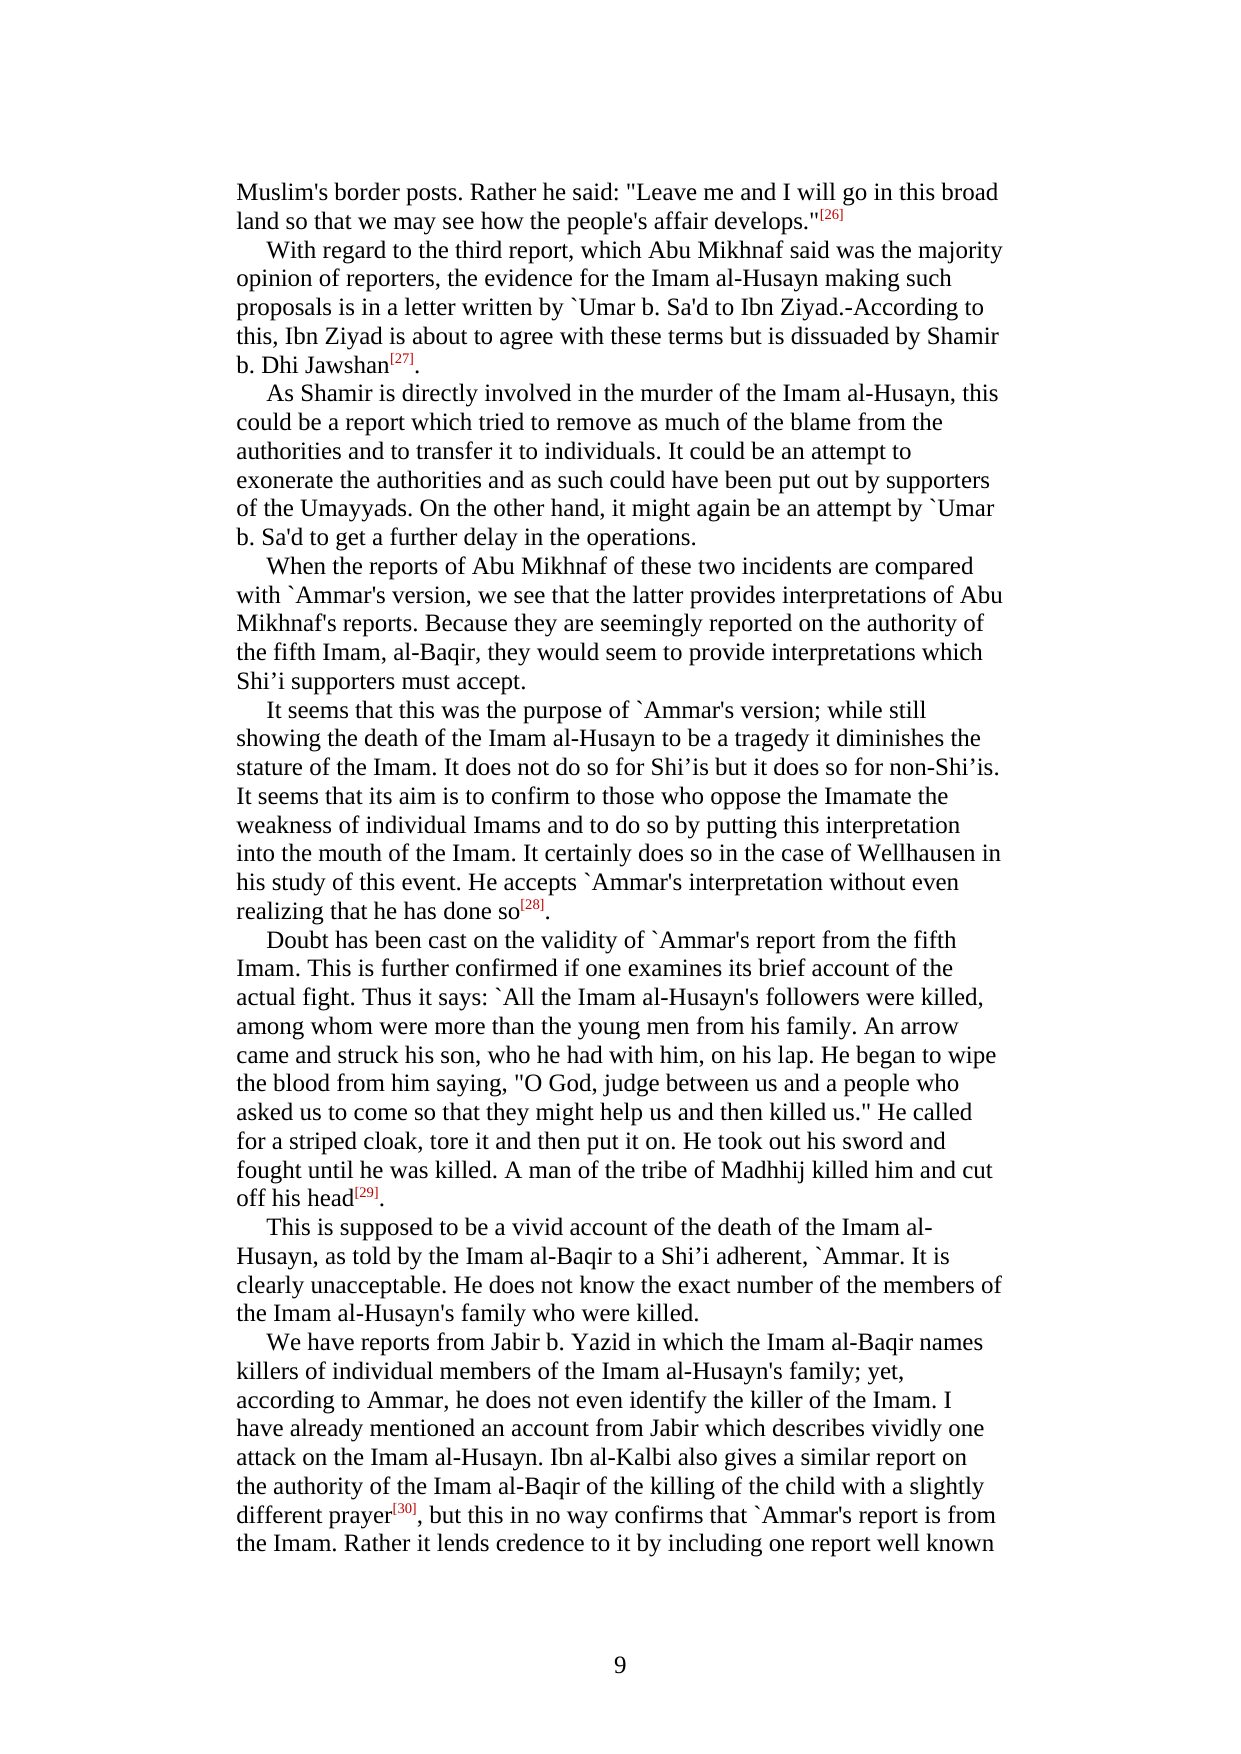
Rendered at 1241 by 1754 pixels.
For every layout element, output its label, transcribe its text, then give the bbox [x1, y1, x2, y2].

text This is supposed to be a vivid account of the death of the Imam al-Husayn, as told by the Imam al-Baqir to a Shi’i adherent, `Ammar. It is clearly unacceptable. He does not know the exact number of the members of the Imam al-Husayn's family who were killed. [236, 1212, 1004, 1327]
text With regard to the third report, which Abu Mikhnaf said was the majority opinion of reporters, the evidence for the Imam al-Husayn making such proposals is in a letter written by `Umar b. Sa'd to Ibn Ziyad.-According to this, Ibn Ziyad is about to agree with these terms but is dissuaded by Shamir b. Dhi Jawshan[27]. [236, 235, 1004, 378]
text When the reports of Abu Mikhnaf of these two incidents are compared with `Ammar's version, we see that the latter provides interpretations of Abu Mikhnaf's reports. Because they are seemingly reported on the authority of the fifth Imam, al-Baqir, they would seem to provide interpretations which Shi’i supporters must accept. [236, 551, 1004, 695]
text As Shamir is directly involved in the murder of the Imam al-Husayn, this could be a report which tried to remove as much of the blame from the authorities and to transfer it to individuals. It could be an attempt to exonerate the authorities and as such could have been put out by supporters of the Umayyads. On the other hand, it might again be an attempt by `Umar b. Sa'd to get a further delay in the operations. [236, 378, 1004, 551]
text It seems that this was the purpose of `Ammar's version; while still showing the death of the Imam al-Husayn to be a tragedy it diminishes the stature of the Imam. It does not do so for Shi’is but it does so for non-Shi’is. It seems that its aim is to confirm to those who oppose the Imamate the weakness of individual Imams and to do so by putting this interpretation into the mouth of the Imam. It certainly does so in the case of Wellhausen in his study of this event. He accepts `Ammar's interpretation without even realizing that he has done so[28]. [236, 695, 1004, 925]
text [236, 177, 1004, 235]
text Doubt has been cast on the validity of `Ammar's report from the fifth Imam. This is further confirmed if one examines its brief account of the actual fight. Thus it says: `All the Imam al-Husayn's followers were killed, among whom were more than the young men from his family. An arrow came and struck his son, who he had with him, on his lap. He began to wipe the blood from him saying, "O God, judge between us and a people who asked us to come so that they might help us and then killed us." He called for a striped cloak, tore it and then put it on. He took out his sword and fought until he was killed. A man of the tribe of Madhhij killed him and cut off his head[29]. [236, 925, 1004, 1212]
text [236, 1327, 1004, 1557]
